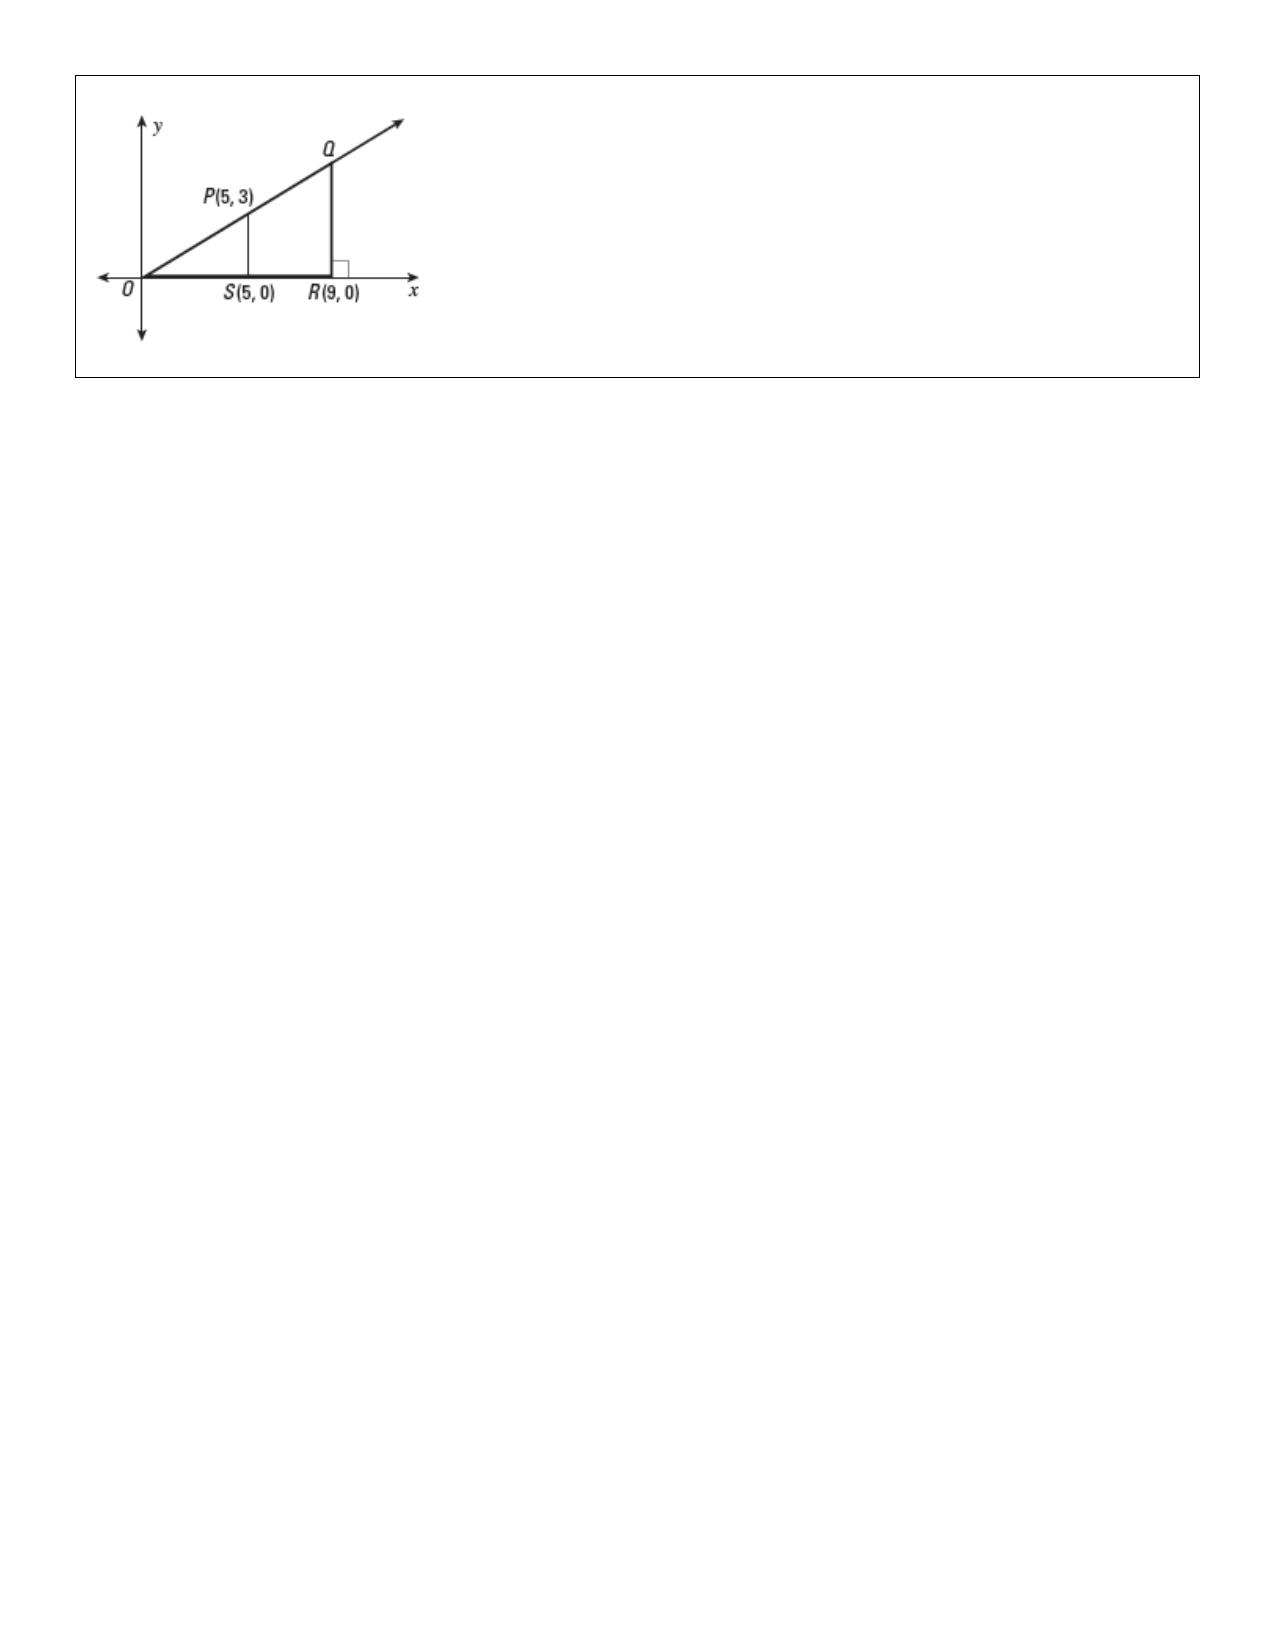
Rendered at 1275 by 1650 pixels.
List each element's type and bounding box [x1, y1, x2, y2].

picture [86, 76, 447, 353]
table_cell [76, 76, 1199, 377]
